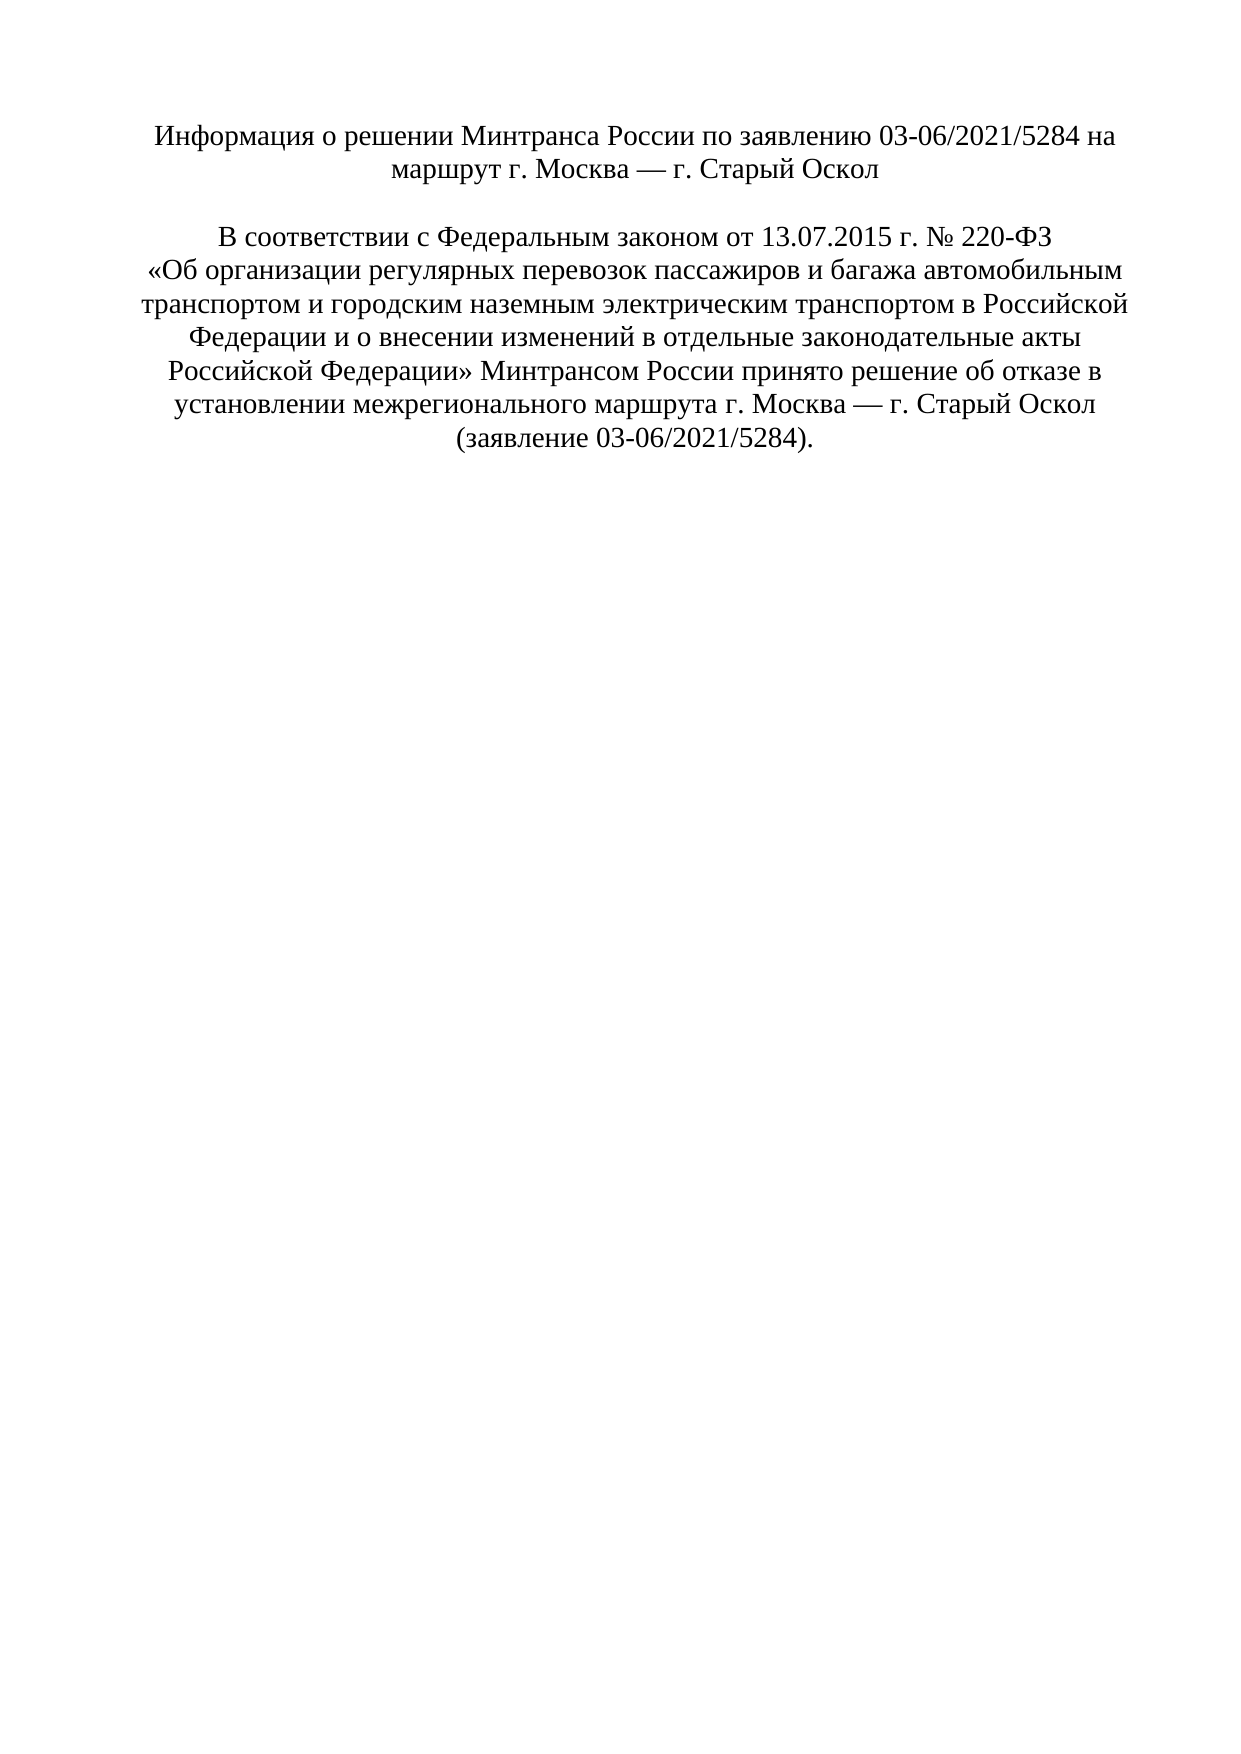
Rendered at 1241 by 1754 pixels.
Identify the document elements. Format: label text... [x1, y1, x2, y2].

text Информация о решении Минтранса России по заявлению 03-06/2021/5284 на маршрут г. Москва — г. Старый Оскол [118, 118, 1152, 185]
text В соответствии с Федеральным законом от 13.07.2015 г. № 220-ФЗ «Об организации регулярных перевозок пассажиров и багажа автомобильным транспортом и городским наземным электрическим транспортом в Российской Федерации и о внесении изменений в отдельные законодательные акты Российской Федерации» Минтрансом России принято решение об отказе в установлении межрегионального маршрута г. Москва — г. Старый Оскол (заявление 03-06/2021/5284). [118, 219, 1152, 453]
